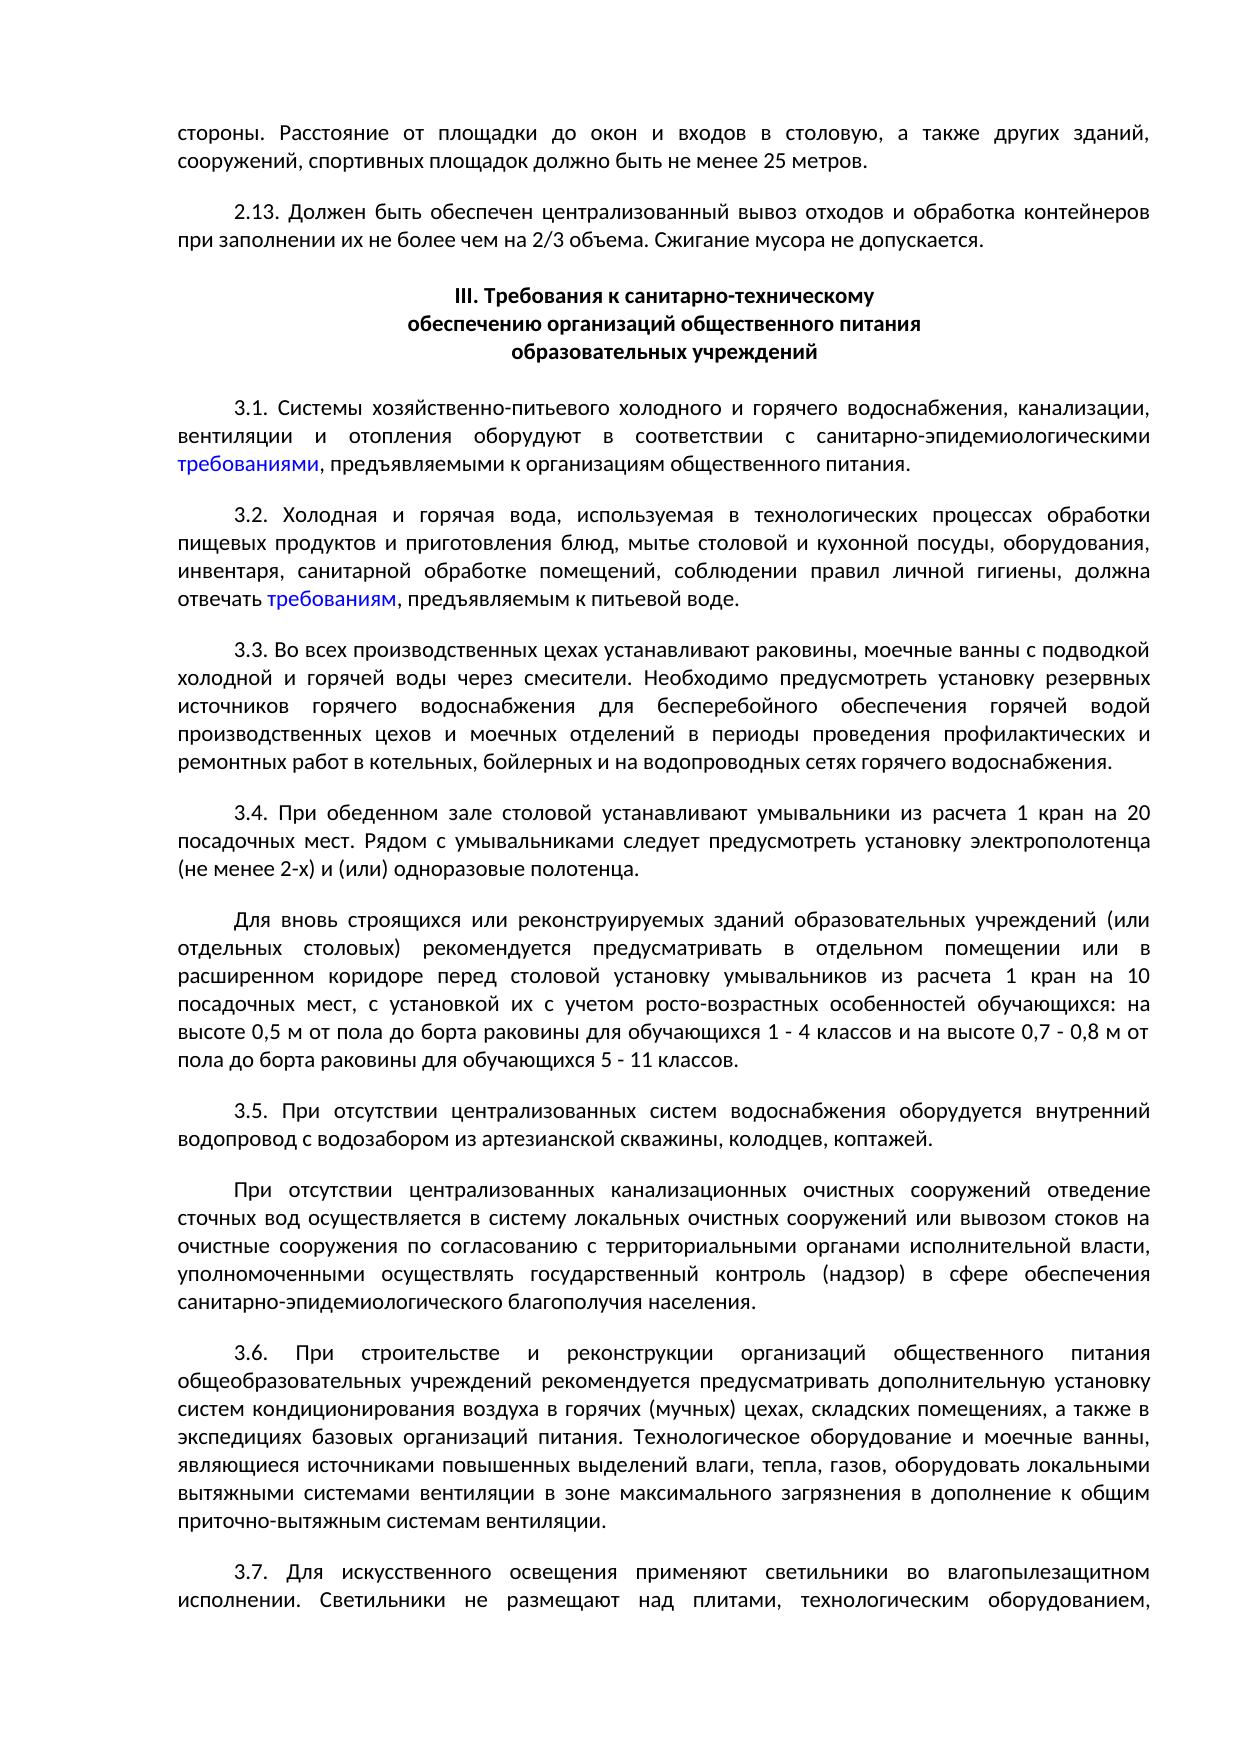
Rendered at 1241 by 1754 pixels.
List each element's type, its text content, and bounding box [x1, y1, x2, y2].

text 3.5. При отсутствии централизованных систем водоснабжения оборудуется внутренний водопровод с водозабором из артезианской скважины, колодцев, коптажей. [177, 1096, 1152, 1152]
text 3.1. Системы хозяйственно-питьевого холодного и горячего водоснабжения, канализации, вентиляции и отопления оборудуют в соответствии с санитарно-эпидемиологическими требованиями, предъявляемыми к организациям общественного питания. [177, 393, 1152, 477]
text 3.2. Холодная и горячая вода, используемая в технологических процессах обработки пищевых продуктов и приготовления блюд, мытье столовой и кухонной посуды, оборудования, инвентаря, санитарной обработке помещений, соблюдении правил личной гигиены, должна отвечать требованиям, предъявляемым к питьевой воде. [177, 500, 1152, 612]
text Для вновь строящихся или реконструируемых зданий образовательных учреждений (или отдельных столовых) рекомендуется предусматривать в отдельном помещении или в расширенном коридоре перед столовой установку умывальников из расчета 1 кран на 10 посадочных мест, с установкой их с учетом росто-возрастных особенностей обучающихся: на высоте 0,5 м от пола до борта раковины для обучающихся 1 - 4 классов и на высоте 0,7 - 0,8 м от пола до борта раковины для обучающихся 5 - 11 классов. [177, 905, 1152, 1073]
text 2.13. Должен быть обеспечен централизованный вывоз отходов и обработка контейнеров при заполнении их не более чем на 2/3 объема. Сжигание мусора не допускается. [177, 197, 1152, 253]
title III. Требования к санитарно-техническому [177, 281, 1152, 309]
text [177, 1557, 1152, 1613]
title обеспечению организаций общественного питания [177, 309, 1152, 337]
text 3.4. При обеденном зале столовой устанавливают умывальники из расчета 1 кран на 20 посадочных мест. Рядом с умывальниками следует предусмотреть установку электрополотенца (не менее 2-х) и (или) одноразовые полотенца. [177, 798, 1152, 882]
text При отсутствии централизованных канализационных очистных сооружений отведение сточных вод осуществляется в систему локальных очистных сооружений или вывозом стоков на очистные сооружения по согласованию с территориальными органами исполнительной власти, уполномоченными осуществлять государственный контроль (надзор) в сфере обеспечения санитарно-эпидемиологического благополучия населения. [177, 1175, 1152, 1315]
text 3.6. При строительстве и реконструкции организаций общественного питания общеобразовательных учреждений рекомендуется предусматривать дополнительную установку систем кондиционирования воздуха в горячих (мучных) цехах, складских помещениях, а также в экспедициях базовых организаций питания. Технологическое оборудование и моечные ванны, являющиеся источниками повышенных выделений влаги, тепла, газов, оборудовать локальными вытяжными системами вентиляции в зоне максимального загрязнения в дополнение к общим приточно-вытяжным системам вентиляции. [177, 1338, 1152, 1534]
title образовательных учреждений [177, 337, 1152, 365]
text 3.3. Во всех производственных цехах устанавливают раковины, моечные ванны с подводкой холодной и горячей воды через смесители. Необходимо предусмотреть установку резервных источников горячего водоснабжения для бесперебойного обеспечения горячей водой производственных цехов и моечных отделений в периоды проведения профилактических и ремонтных работ в котельных, бойлерных и на водопроводных сетях горячего водоснабжения. [177, 635, 1152, 775]
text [177, 118, 1152, 174]
